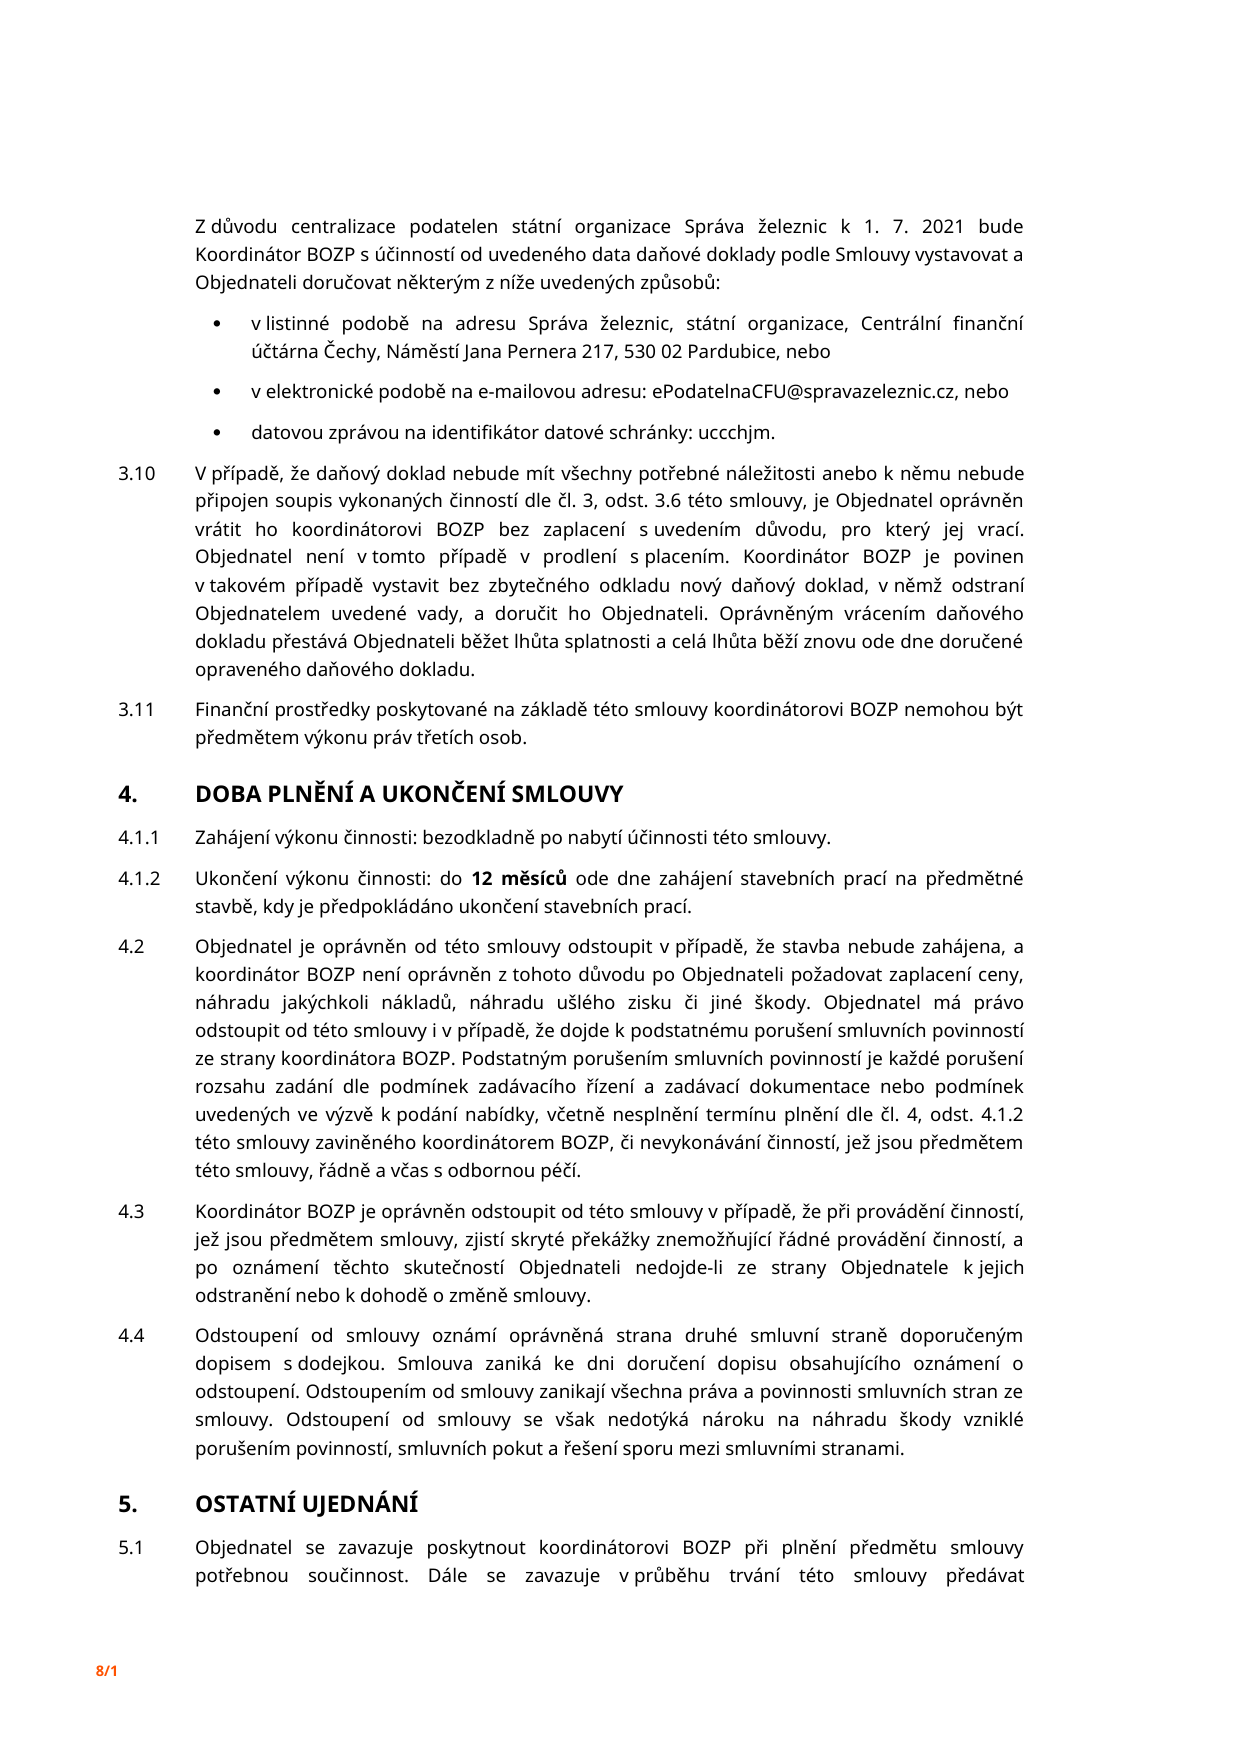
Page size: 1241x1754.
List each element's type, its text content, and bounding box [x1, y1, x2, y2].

text Z důvodu centralizace podatelen státní organizace Správa železnic k 1. 7. 2021 bude Koordinátor BOZP s účinností od uvedeného data daňové doklady podle Smlouvy vystavovat a Objednateli doručovat některým z níže uvedených způsobů: [195, 214, 1024, 295]
list Ukončení výkonu činnosti: do 12 měsíců ode dne zahájení stavebních prací na předmětné stavbě, kdy je předpokládáno ukončení stavebních prací. [118, 865, 1024, 918]
list Zahájení výkonu činnosti: bezodkladně po nabytí účinnosti této smlouvy. [118, 824, 1024, 850]
list V případě, že daňový doklad nebude mít všechny potřebné náležitosti anebo k němu nebude připojen soupis vykonaných činností dle čl. 3, odst. 3.6 této smlouvy, je Objednatel oprávněn vrátit ho koordinátorovi BOZP bez zaplacení s uvedením důvodu, pro který jej vrací. Objednatel není v tomto případě v prodlení s placením. Koordinátor BOZP je povinen v takovém případě vystavit bez zbytečného odkladu nový daňový doklad, v němž odstraní Objednatelem uvedené vady, a doručit ho Objednateli. Oprávněným vrácením daňového dokladu přestává Objednateli běžet lhůta splatnosti a celá lhůta běží znovu ode dne doručené opraveného daňového dokladu. [118, 460, 1024, 681]
list v listinné podobě na adresu Správa železnic, státní organizace, Centrální finanční účtárna Čechy, Náměstí Jana Pernera 217, 530 02 Pardubice, nebo [213, 310, 1024, 364]
list Objednatel je oprávněn od této smlouvy odstoupit v případě, že stavba nebude zahájena, a koordinátor BOZP není oprávněn z tohoto důvodu po Objednateli požadovat zaplacení ceny, náhradu jakýchkoli nákladů, náhradu ušlého zisku či jiné škody. Objednatel má právo odstoupit od této smlouvy i v případě, že dojde k podstatnému porušení smluvních povinností ze strany koordinátora BOZP. Podstatným porušením smluvních povinností je každé porušení rozsahu zadání dle podmínek zadávacího řízení a zadávací dokumentace nebo podmínek uvedených ve výzvě k podání nabídky, včetně nesplnění termínu plnění dle čl. 4, odst. 4.1.2 této smlouvy zaviněného koordinátorem BOZP, či nevykonávání činností, jež jsou předmětem této smlouvy, řádně a včas s odbornou péčí. [118, 933, 1024, 1183]
list OSTATNÍ UJEDNÁNÍ [118, 1488, 1024, 1519]
list v elektronické podobě na e-mailovou adresu: ePodatelnaCFU@spravazeleznic.cz, nebo [213, 379, 1024, 404]
list datovou zprávou na identifikátor datové schránky: uccchjm. [213, 419, 1024, 445]
list Koordinátor BOZP je oprávněn odstoupit od této smlouvy v případě, že při provádění činností, jež jsou předmětem smlouvy, zjistí skryté překážky znemožňující řádné provádění činností, a po oznámení těchto skutečností Objednateli nedojde-li ze strany Objednatele k jejich odstranění nebo k dohodě o změně smlouvy. [118, 1198, 1024, 1308]
list DOBA PLNĚNÍ A UKONČENÍ SMLOUVY [118, 777, 1024, 809]
list Finanční prostředky poskytované na základě této smlouvy koordinátorovi BOZP nemohou být předmětem výkonu práv třetích osob. [118, 696, 1024, 750]
list Odstoupení od smlouvy oznámí oprávněná strana druhé smluvní straně doporučeným dopisem s dodejkou. Smlouva zaniká ke dni doručení dopisu obsahujícího oznámení o odstoupení. Odstoupením od smlouvy zanikají všechna práva a povinnosti smluvních stran ze smlouvy. Odstoupení od smlouvy se však nedotýká nároku na náhradu škody vzniklé porušením povinností, smluvních pokut a řešení sporu mezi smluvními stranami. [118, 1323, 1024, 1460]
